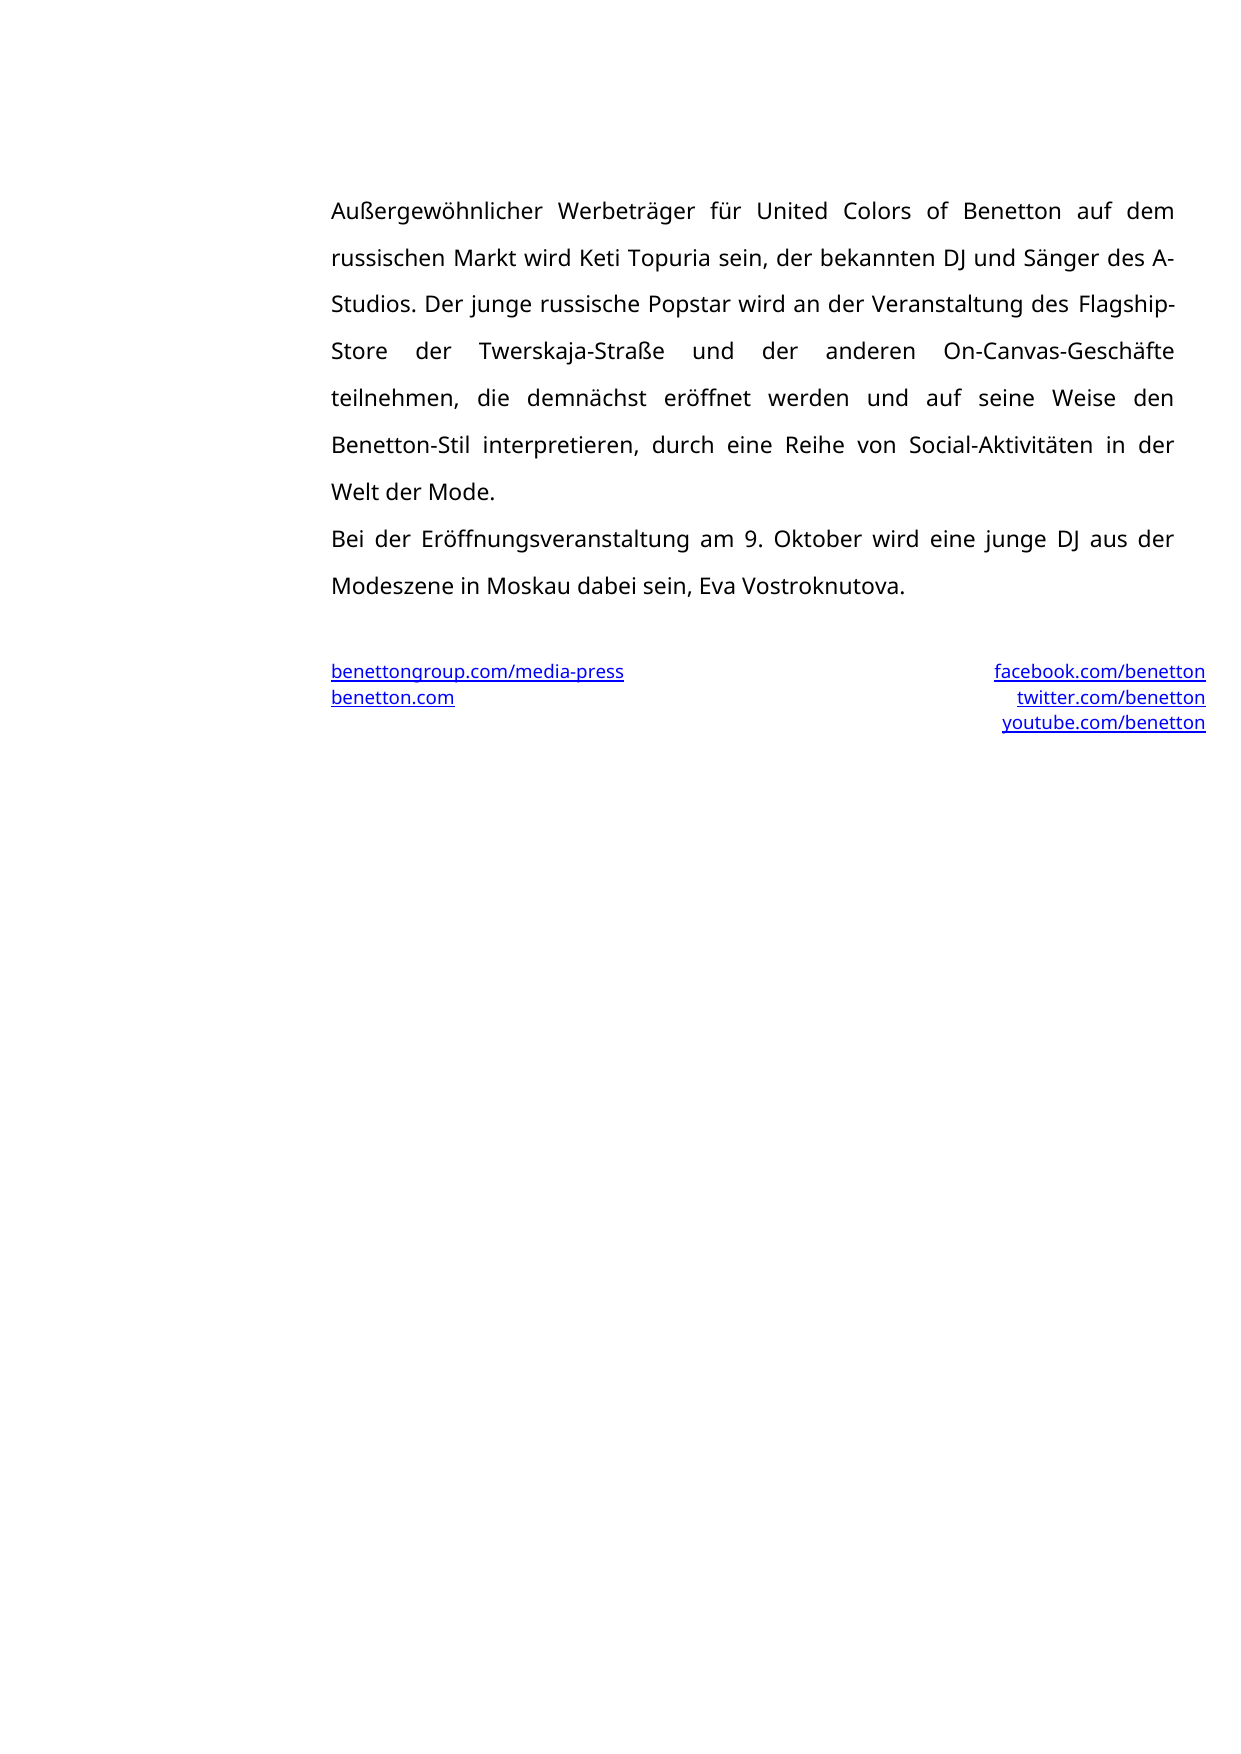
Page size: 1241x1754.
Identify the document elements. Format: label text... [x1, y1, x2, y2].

table_header benettongroup.com/media-press benetton.com [320, 659, 781, 756]
table_header facebook.com/benetton twitter.com/benetton youtube.com/benetton [781, 659, 1217, 756]
text Bei der Eröffnungsveranstaltung am 9. Oktober wird eine junge DJ aus der Modeszene in Moskau dabei sein, Eva Vostroknutova. [331, 523, 1175, 601]
text Außergewöhnlicher Werbeträger für United Colors of Benetton auf dem russischen Markt wird Keti Topuria sein, der bekannten DJ und Sänger des A-Studios. Der junge russische Popstar wird an der Veranstaltung des Flagship-Store der Twerskaja-Straße und der anderen On-Canvas-Geschäfte teilnehmen, die demnächst eröffnet werden und auf seine Weise den Benetton-Stil interpretieren, durch eine Reihe von Social-Aktivitäten in der Welt der Mode. [331, 194, 1175, 507]
